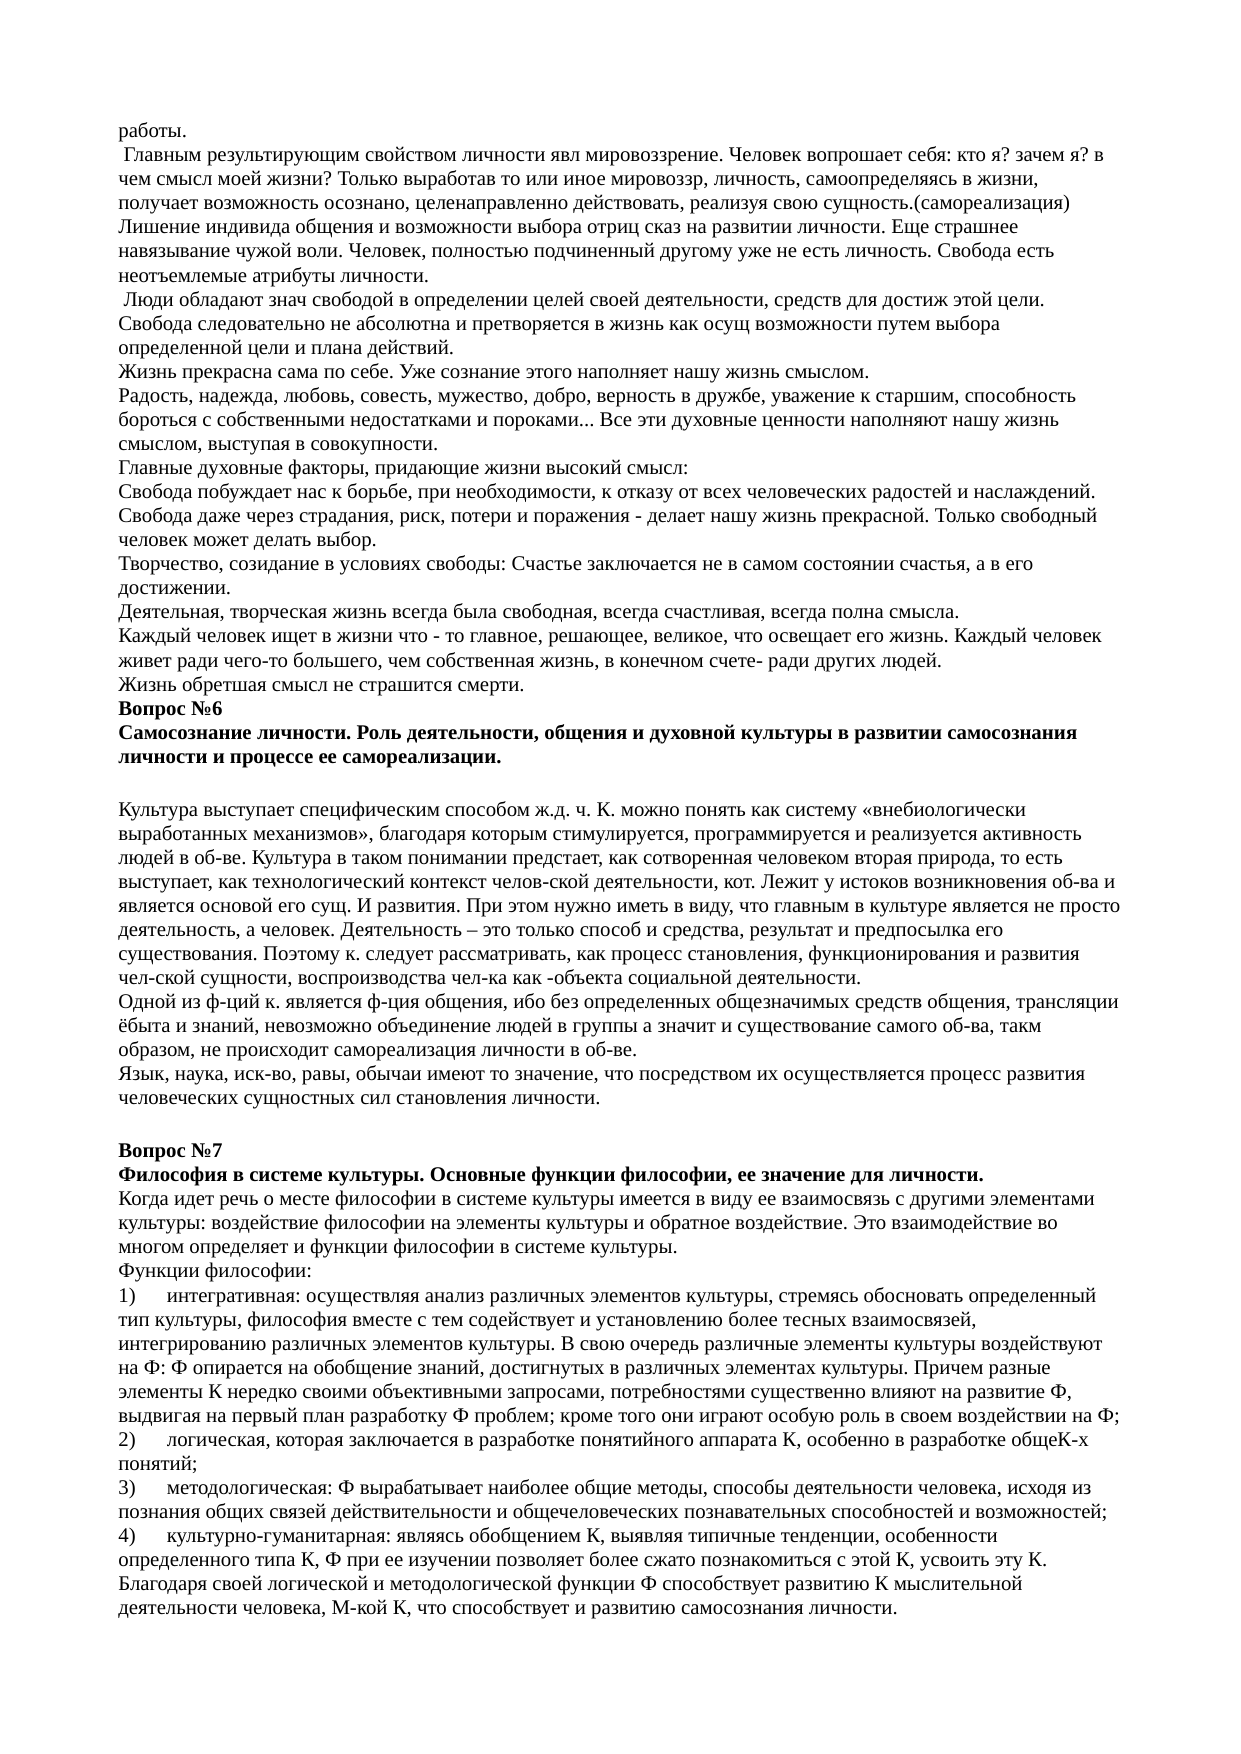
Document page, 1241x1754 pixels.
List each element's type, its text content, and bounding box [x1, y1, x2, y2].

text 2) логическая, которая заключается в разработке понятийного аппарата К, особенно в разработке общеК-х понятий; [118, 1427, 1122, 1475]
text Одной из ф-ций к. является ф-ция общения, ибо без определенных общезначимых средств общения, трансляции ёбыта и знаний, невозможно объединение людей в группы а значит и существование самого об-ва, такм образом, не происходит самореализация личности в об-ве. [118, 989, 1122, 1061]
text Люди обладают знач свободой в определении целей своей деятельности, средств для достиж этой цели. Свобода следовательно не абсолютна и претворяется в жизнь как осущ возможности путем выбора определенной цели и плана действий. [118, 287, 1122, 359]
text 4) культурно-гуманитарная: являясь обобщением К, выявляя типичные тенденции, особенности определенного типа К, Ф при ее изучении позволяет более сжато познакомиться с этой К, усвоить эту К. [118, 1523, 1122, 1571]
text 1) интегративная: осуществляя анализ различных элементов культуры, стремясь обосновать определенный тип культуры, философия вместе с тем содействует и установлению более тесных взаимосвязей, интегрированию различных элементов культуры. В свою очередь различные элементы культуры воздействуют на Ф: Ф опирается на обобщение знаний, достигнутых в различных элементах культуры. Причем разные элементы К нередко своими объективными запросами, потребностями существенно влияют на развитие Ф, выдвигая на первый план разработку Ф проблем; кроме того они играют особую роль в своем воздействии на Ф; [118, 1282, 1122, 1427]
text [118, 118, 1122, 142]
text Вопрос №7 [118, 1138, 1122, 1162]
text Каждый человек ищет в жизни что - то главное, решающее, великое, что освещает его жизнь. Каждый человек живет ради чего-то большего, чем собственная жизнь, в конечном счете- ради других людей. [118, 623, 1122, 672]
text Самосознание личности. Роль деятельности, общения и духовной культуры в развитии самосознания личности и процессе ее самореализации. [118, 720, 1122, 768]
text Вопрос №6 [118, 696, 1122, 720]
text Лишение индивида общения и возможности выбора отриц сказ на развитии личности. Еще страшнее навязывание чужой воли. Человек, полностью подчиненный другому уже не есть личность. Свобода есть неотъемлемые атрибуты личности. [118, 214, 1122, 287]
text Благодаря своей логической и методологической функции Ф способствует развитию К мыслительной деятельности человека, М-кой К, что способствует и развитию самосознания личности. [118, 1571, 1122, 1619]
text 3) методологическая: Ф вырабатывает наиболее общие методы, способы деятельности человека, исходя из познания общих связей действительности и общечеловеческих познавательных способностей и возможностей; [118, 1475, 1122, 1523]
text Свобода побуждает нас к борьбе, при необходимости, к отказу от всех человеческих радостей и наслаждений. Свобода даже через страдания, риск, потери и поражения - делает нашу жизнь прекрасной. Только свободный человек может делать выбор. [118, 479, 1122, 551]
text Язык, наука, иск-во, равы, обычаи имеют то значение, что посредством их осуществляется процесс развития человеческих сущностных сил становления личности. [118, 1061, 1122, 1109]
text Деятельная, творческая жизнь всегда была свободная, всегда счастливая, всегда полна смысла. [118, 599, 1122, 623]
text Главным результирующим свойством личности явл мировоззрение. Человек вопрошает себя: кто я? зачем я? в чем смысл моей жизни? Только выработав то или иное мировоззр, личность, самоопределяясь в жизни, получает возможность осознано, целенаправленно действовать, реализуя свою сущность.(самореализация) [118, 142, 1122, 214]
text Философия в системе культуры. Основные функции философии, ее значение для личности. [118, 1162, 1122, 1186]
text Жизнь прекрасна сама по себе. Уже сознание этого наполняет нашу жизнь смыслом. [118, 359, 1122, 383]
text Творчество, созидание в условиях свободы: Счастье заключается не в самом состоянии счастья, а в его достижении. [118, 551, 1122, 599]
text Жизнь обретшая смысл не страшится смерти. [118, 672, 1122, 696]
text Когда идет речь о месте философии в системе культуры имеется в виду ее взаимосвязь с другими элементами культуры: воздействие философии на элементы культуры и обратное воздействие. Это взаимодействие во многом определяет и функции философии в системе культуры. [118, 1186, 1122, 1258]
text Культура выступает специфическим способом ж.д. ч. К. можно понять как систему «внебиологически выработанных механизмов», благодаря которым стимулируется, программируется и реализуется активность людей в об-ве. Культура в таком понимании предстает, как сотворенная человеком вторая природа, то есть выступает, как технологический контекст челов-ской деятельности, кот. Лежит у истоков возникновения об-ва и является основой его сущ. И развития. При этом нужно иметь в виду, что главным в культуре является не просто деятельность, а человек. Деятельность – это только способ и средства, результат и предпосылка его существования. Поэтому к. следует рассматривать, как процесс становления, функционирования и развития чел-ской сущности, воспроизводства чел-ка как -объекта социальной деятельности. [118, 797, 1122, 989]
text Главные духовные факторы, придающие жизни высокий смысл: [118, 455, 1122, 479]
text Радость, надежда, любовь, совесть, мужество, добро, верность в дружбе, уважение к старшим, способность бороться с собственными недостатками и пороками... Все эти духовные ценности наполняют нашу жизнь смыслом, выступая в совокупности. [118, 383, 1122, 455]
text Функции философии: [118, 1258, 1122, 1282]
